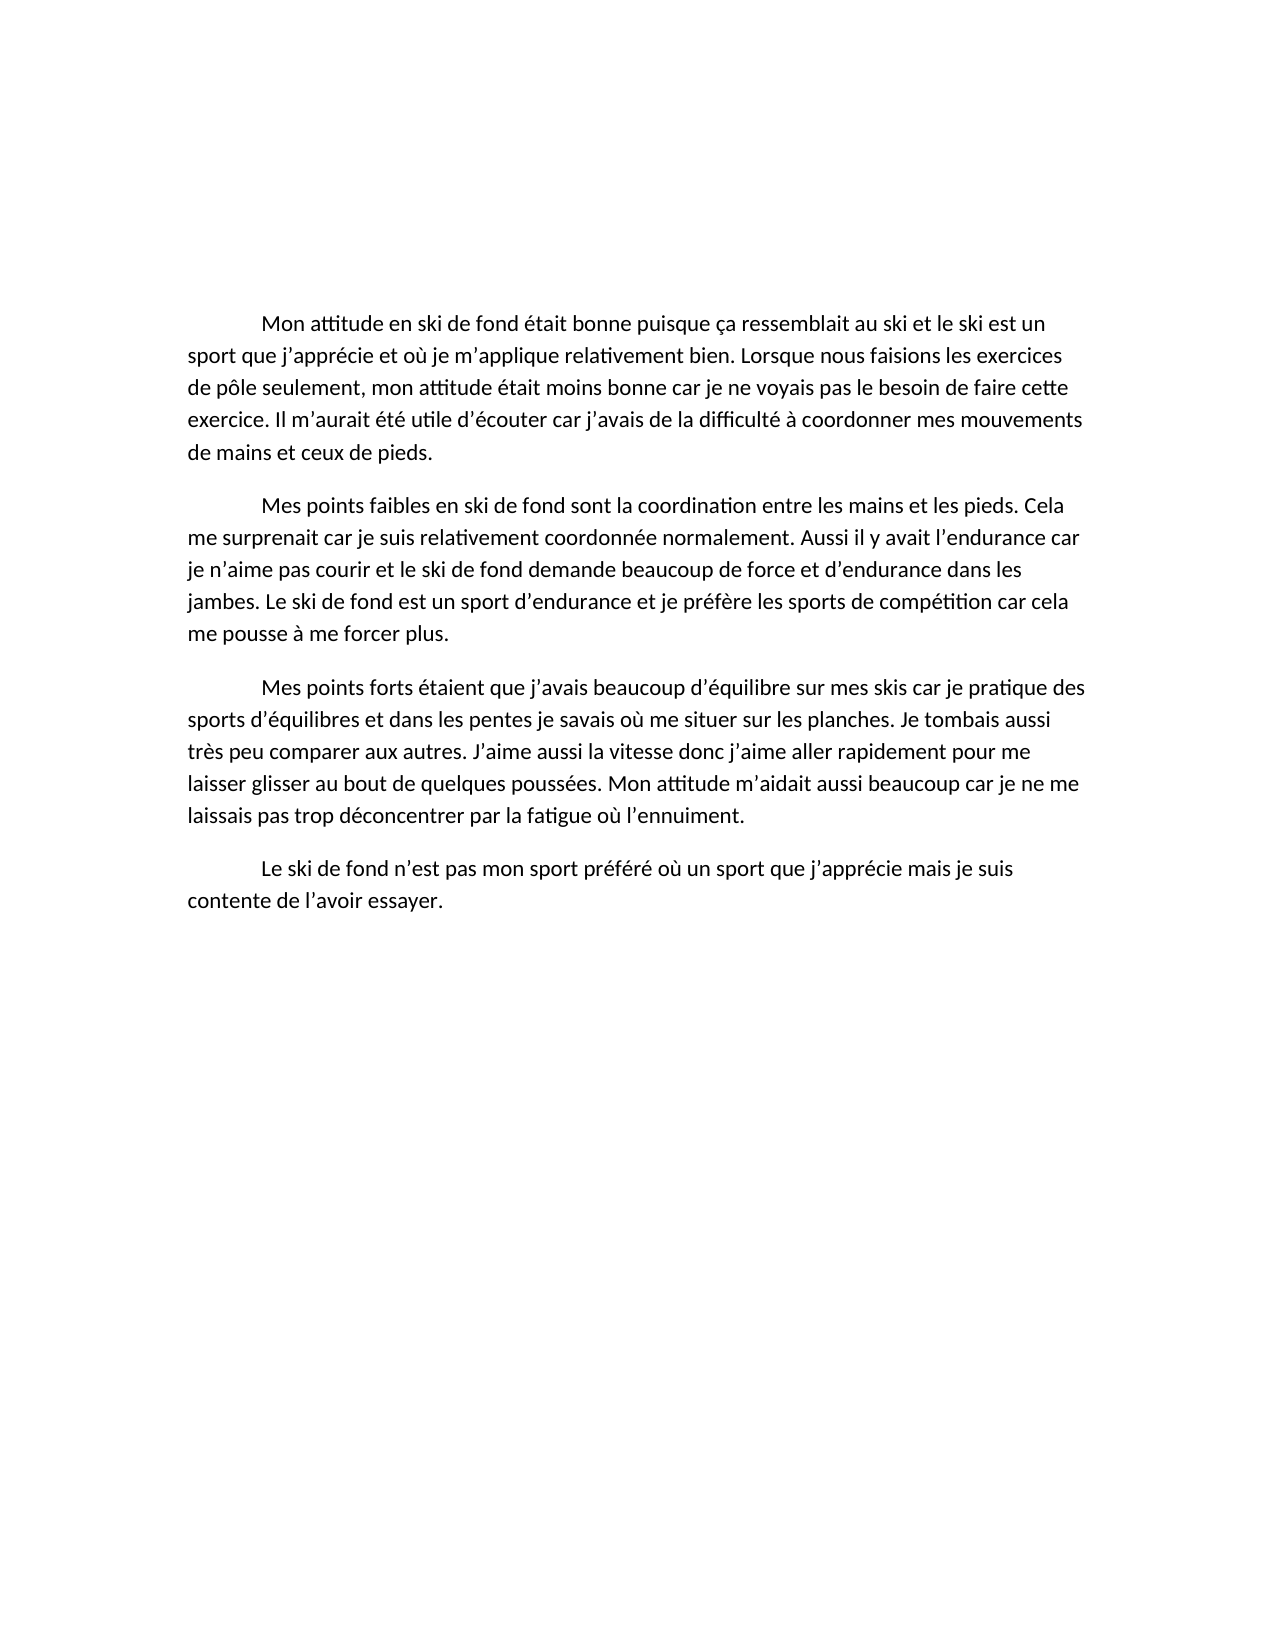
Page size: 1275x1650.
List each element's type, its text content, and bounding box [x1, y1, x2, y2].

text Mon attitude en ski de fond était bonne puisque ça ressemblait au ski et le ski est un sport que j’apprécie et où je m’applique relativement bien. Lorsque nous faisions les exercices de pôle seulement, mon attitude était moins bonne car je ne voyais pas le besoin de faire cette exercice. Il m’aurait été utile d’écouter car j’avais de la difficulté à coordonner mes mouvements de mains et ceux de pieds. [187, 309, 1087, 466]
text Mes points faibles en ski de fond sont la coordination entre les mains et les pieds. Cela me surprenait car je suis relativement coordonnée normalement. Aussi il y avait l’endurance car je n’aime pas courir et le ski de fond demande beaucoup de force et d’endurance dans les jambes. Le ski de fond est un sport d’endurance et je préfère les sports de compétition car cela me pousse à me forcer plus. [187, 491, 1087, 648]
text Le ski de fond n’est pas mon sport préféré où un sport que j’apprécie mais je suis contente de l’avoir essayer. [187, 854, 1087, 914]
text Mes points forts étaient que j’avais beaucoup d’équilibre sur mes skis car je pratique des sports d’équilibres et dans les pentes je savais où me situer sur les planches. Je tombais aussi très peu comparer aux autres. J’aime aussi la vitesse donc j’aime aller rapidement pour me laisser glisser au bout de quelques poussées. Mon attitude m’aidait aussi beaucoup car je ne me laissais pas trop déconcentrer par la fatigue où l’ennuiment. [187, 673, 1087, 829]
